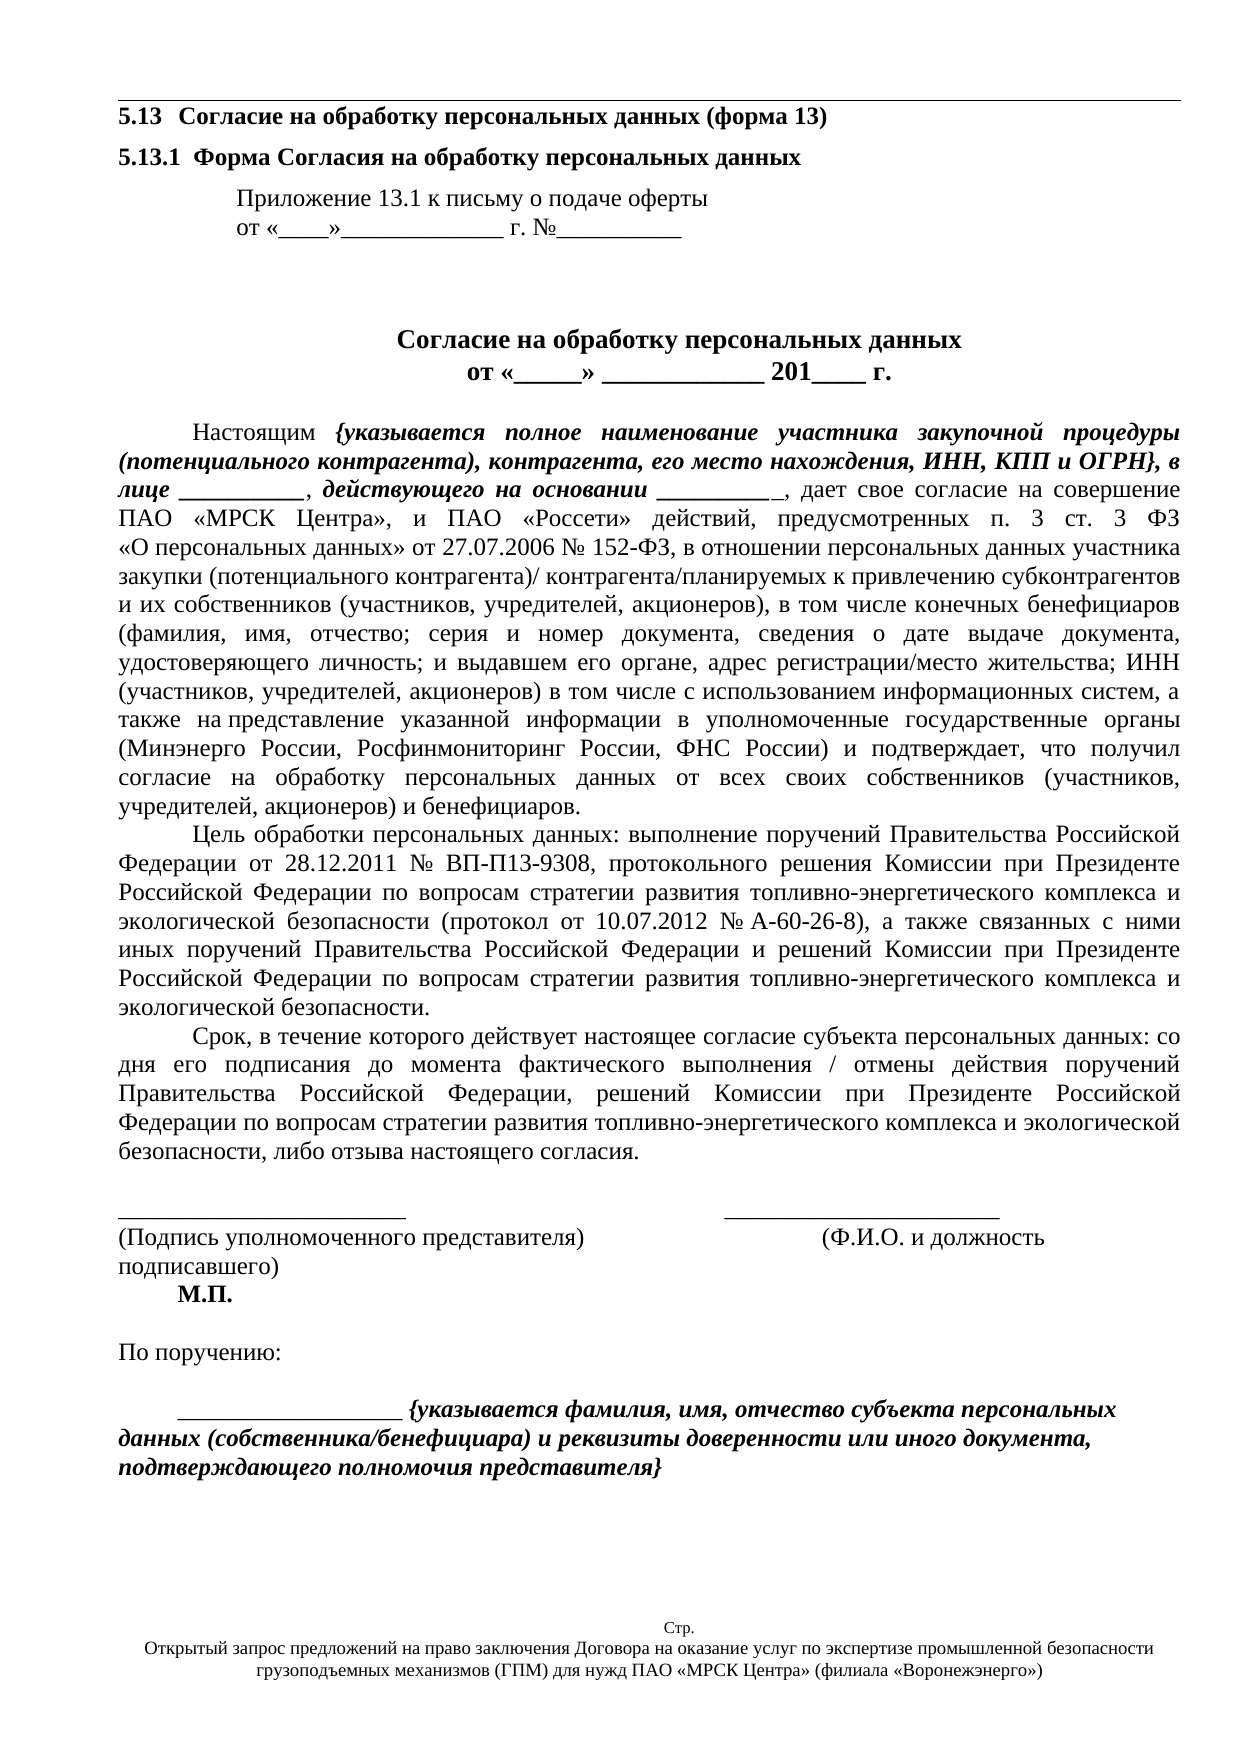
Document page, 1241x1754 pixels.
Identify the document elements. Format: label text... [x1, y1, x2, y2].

text Срок, в течение которого действует настоящее согласие субъекта персональных данных: со дня его подписания до момента фактического выполнения / отмены действия поручений Правительства Российской Федерации, решений Комиссии при Президенте Российской Федерации по вопросам стратегии развития топливно-энергетического комплекса и экологической безопасности, либо отзыва настоящего согласия. [118, 1021, 1181, 1164]
text Цель обработки персональных данных: выполнение поручений Правительства Российской Федерации от 28.12.2011 № ВП-П13-9308, протокольного решения Комиссии при Президенте Российской Федерации по вопросам стратегии развития топливно-энергетического комплекса и экологической безопасности (протокол от 10.07.2012 № А-60-26-8), а также связанных с ними иных поручений Правительства Российской Федерации и решений Комиссии при Президенте Российской Федерации по вопросам стратегии развития топливно-энергетического комплекса и экологической безопасности. [118, 819, 1181, 1021]
text от «_____» ____________ 201____ г. [118, 355, 1181, 386]
text _______________________ ______________________ [118, 1193, 1181, 1222]
text Приложение 13.1 к письму о подаче оферты от «____»_____________ г. №__________ [236, 183, 1181, 241]
text __________________ {указывается фамилия, имя, отчество субъекта персональных данных (собственника/бенефициара) и реквизиты доверенности или иного документа, подтверждающего полномочия представителя} [118, 1394, 1181, 1481]
text (Подпись уполномоченного представителя) (Ф.И.О. и должность подписавшего) [118, 1222, 1181, 1279]
text М.П. [118, 1279, 1181, 1308]
subtitle Согласие на обработку персональных данных (форма 13) [118, 101, 1181, 130]
text Настоящим {указывается полное наименование участника закупочной процедуры (потенциального контрагента), контрагента, его место нахождения, ИНН, КПП и ОГРН}, в лице __________, действующего на основании __________, дает свое согласие на совершение ПАО «МРСК Центра», и ПАО «Россети» действий, предусмотренных п. 3 ст. 3 ФЗ «О персональных данных» от 27.07.2006 № 152-ФЗ, в отношении персональных данных участника закупки (потенциального контрагента)/ контрагента/планируемых к привлечению субконтрагентов и их собственников (участников, учредителей, акционеров), в том числе конечных бенефициаров (фамилия, имя, отчество; серия и номер документа, сведения о дате выдаче документа, удостоверяющего личность; и выдавшем его органе, адрес регистрации/место жительства; ИНН (участников, учредителей, акционеров) в том числе с использованием информационных систем, а также на представление указанной информации в уполномоченные государственные органы (Минэнерго России, Росфинмониторинг России, ФНС России) и подтверждает, что получил согласие на обработку персональных данных от всех своих собственников (участников, учредителей, акционеров) и бенефициаров. [118, 417, 1181, 819]
subtitle Форма Согласия на обработку персональных данных [118, 142, 1181, 171]
text Согласие на обработку персональных данных [118, 324, 1181, 355]
text По поручению: [118, 1337, 1181, 1366]
